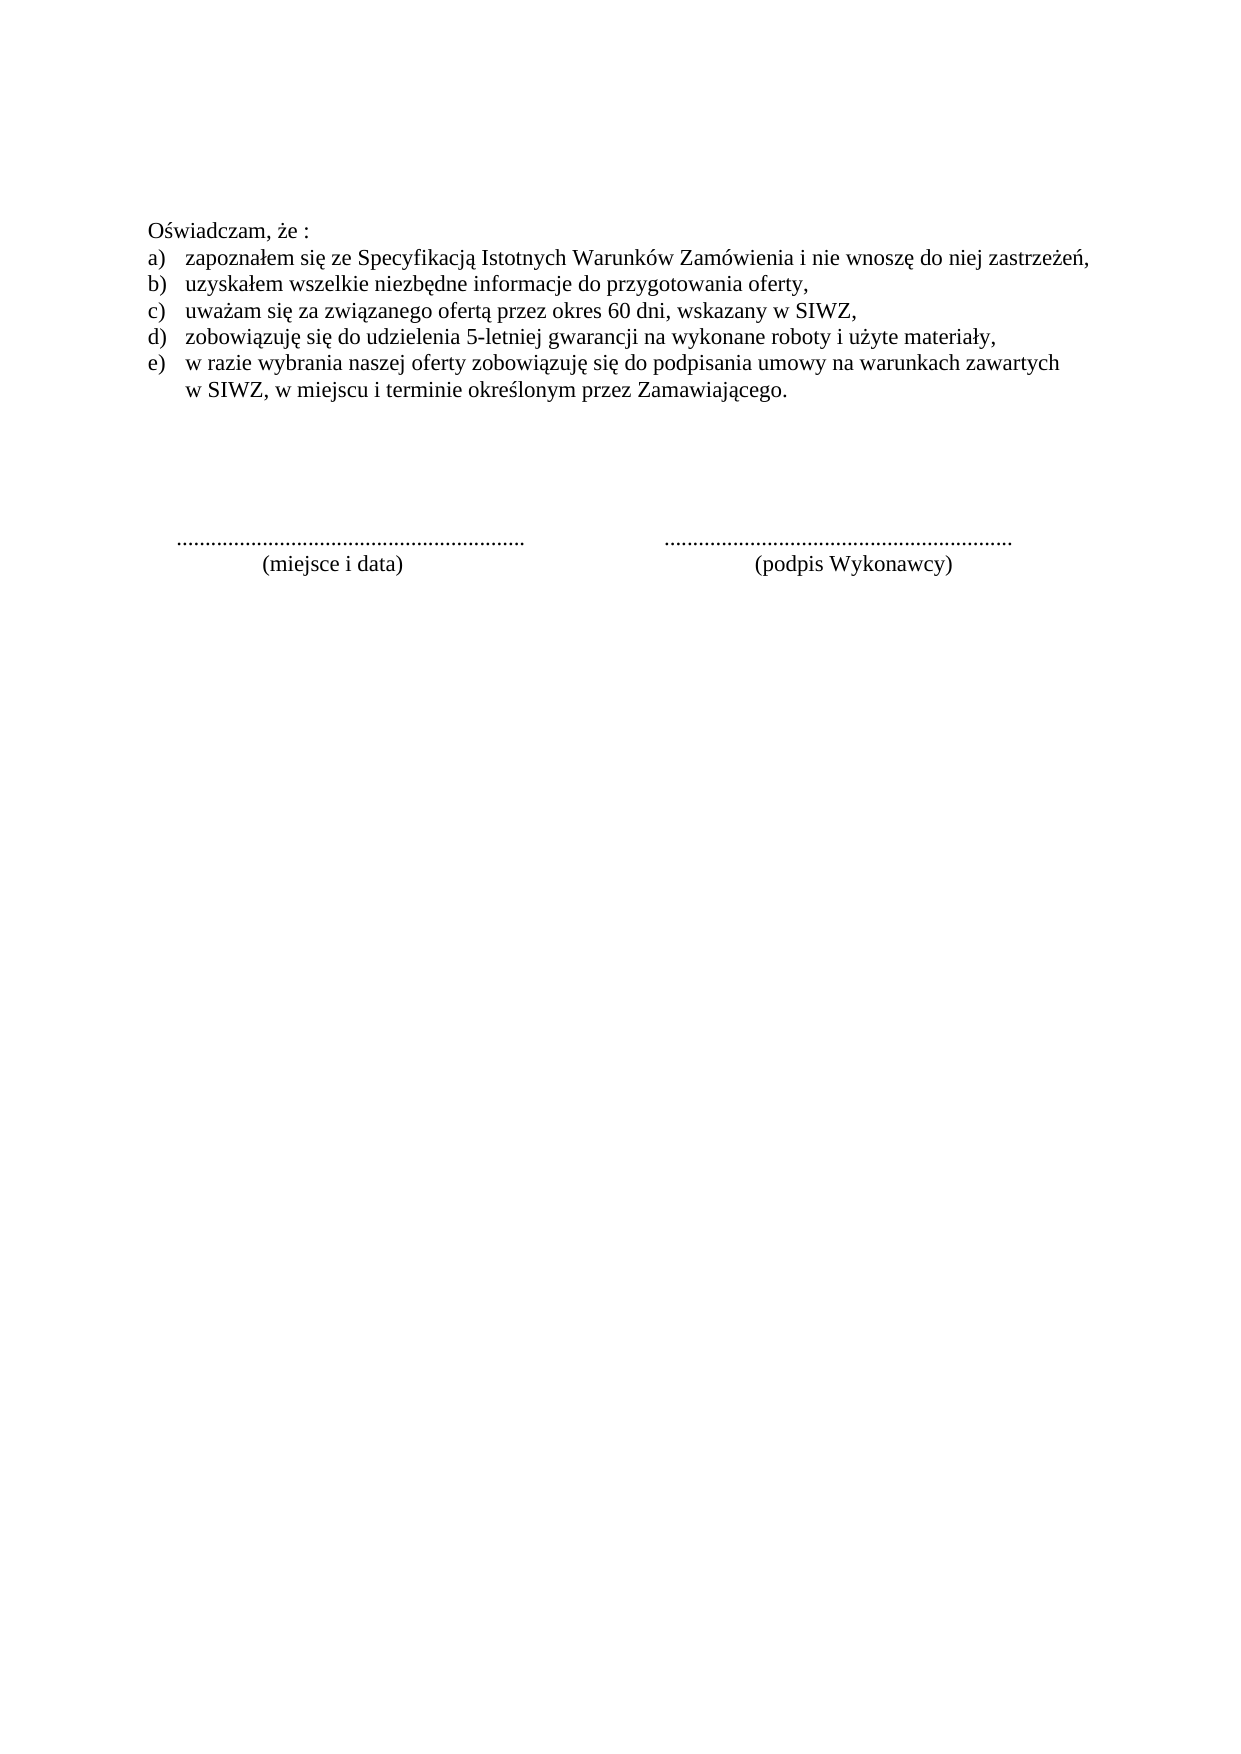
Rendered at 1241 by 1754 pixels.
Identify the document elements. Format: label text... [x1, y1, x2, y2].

text ............................................................. ............................................................. [148, 524, 1093, 551]
list zapoznałem się ze Specyfikacją Istotnych Warunków Zamówienia i nie wnoszę do niej zastrzeżeń, [148, 244, 1093, 270]
list uzyskałem wszelkie niezbędne informacje do przygotowania oferty, [148, 270, 1093, 297]
list uważam się za związanego ofertą przez okres 60 dni, wskazany w SIWZ, [148, 297, 1093, 323]
text Oświadczam, że : [148, 218, 1093, 244]
list w razie wybrania naszej oferty zobowiązuję się do podpisania umowy na warunkach zawartych w SIWZ, w miejscu i terminie określonym przez Zamawiającego. [148, 349, 1093, 402]
text (miejsce i data) (podpis Wykonawcy) [148, 551, 1093, 577]
list zobowiązuję się do udzielenia 5-letniej gwarancji na wykonane roboty i użyte materiały, [148, 323, 1093, 349]
